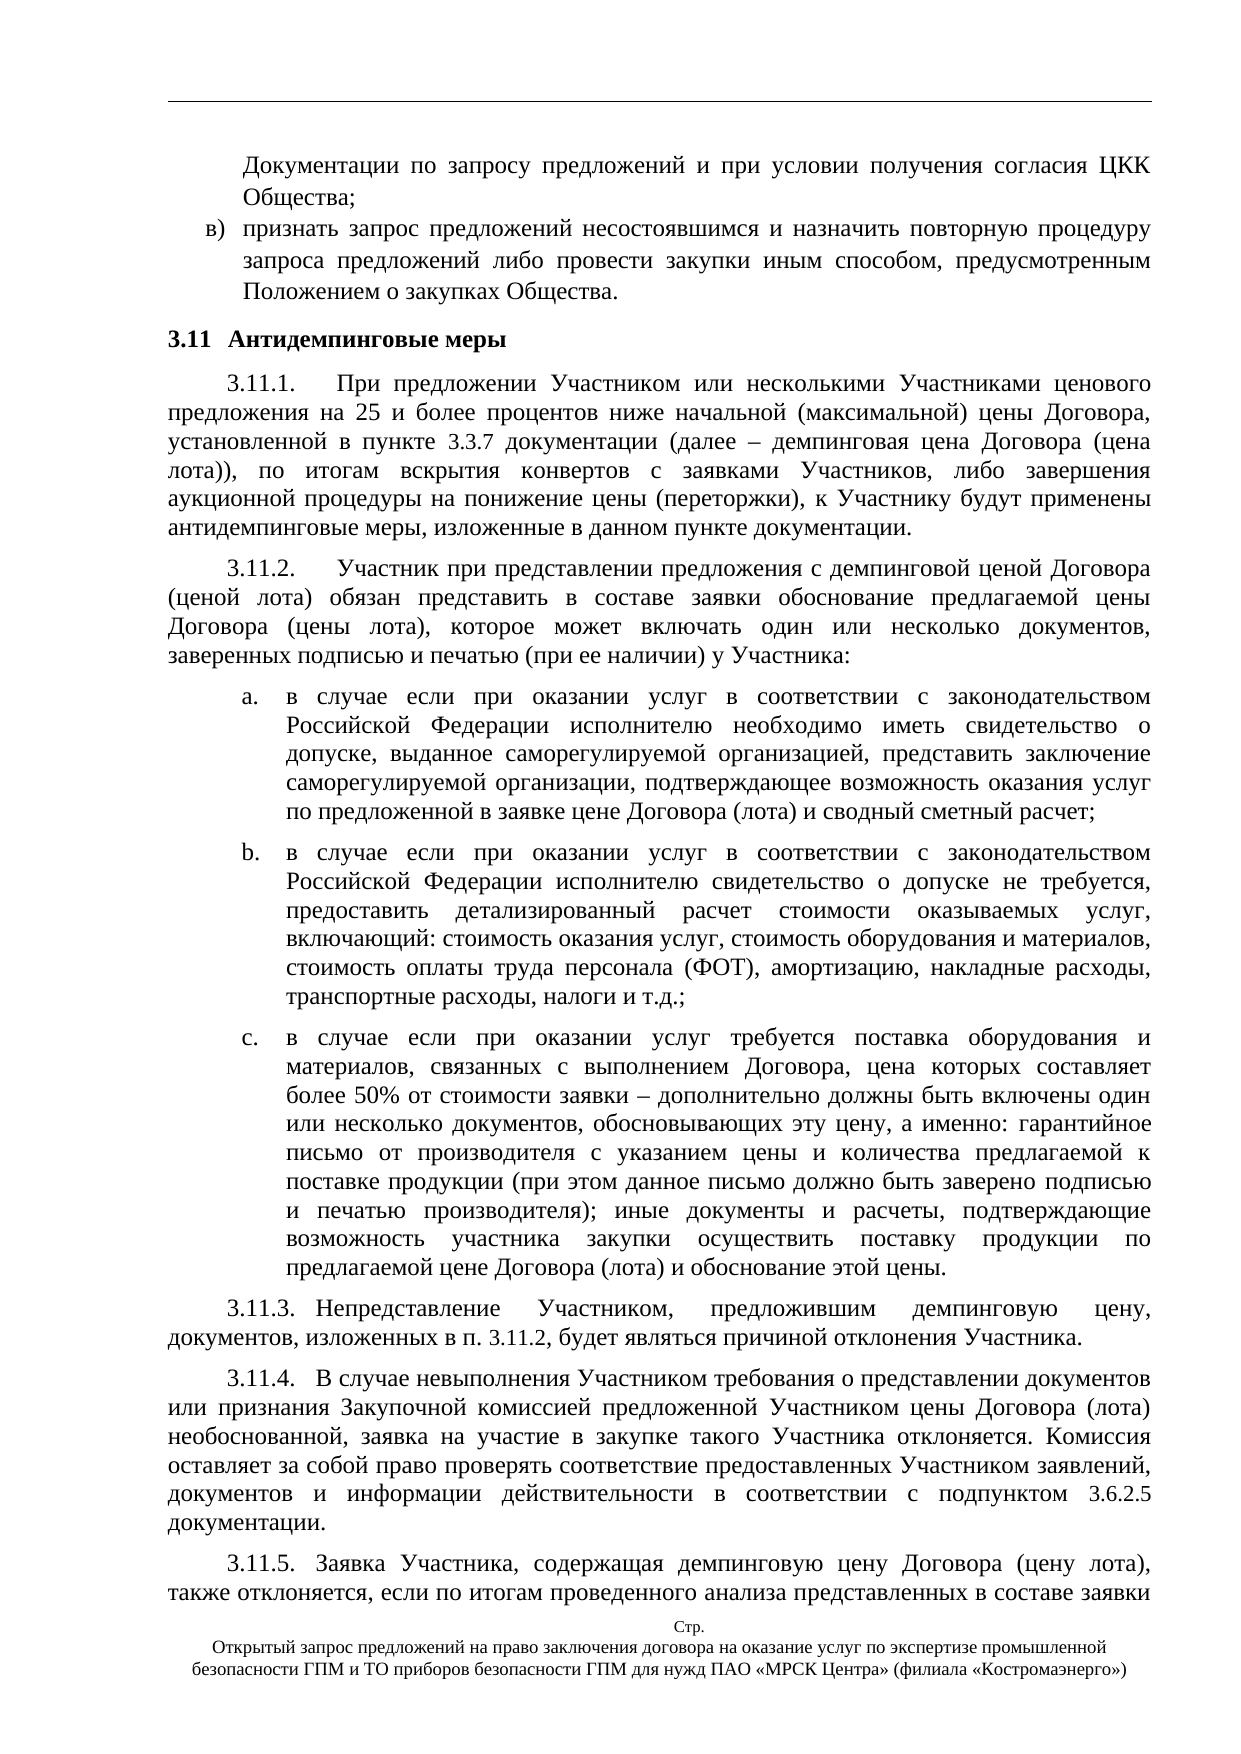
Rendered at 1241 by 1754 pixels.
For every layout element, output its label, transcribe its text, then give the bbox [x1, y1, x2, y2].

subtitle Антидемпинговые меры [168, 324, 1152, 353]
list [205, 150, 1152, 210]
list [168, 1548, 1152, 1606]
list в случае если при оказании услуг в соответствии с законодательством Российской Федерации исполнителю свидетельство о допуске не требуется, предоставить детализированный расчет стоимости оказываемых услуг, включающий: стоимость оказания услуг, стоимость оборудования и материалов, стоимость оплаты труда персонала (ФОТ), амортизацию, накладные расходы, транспортные расходы, налоги и т.д.; [241, 837, 1152, 1010]
list Участник при представлении предложения с демпинговой ценой Договора (ценой лота) обязан представить в составе заявки обоснование предлагаемой цены Договора (цены лота), которое может включать один или несколько документов, заверенных подписью и печатью (при ее наличии) у Участника: [168, 553, 1152, 668]
list в случае если при оказании услуг в соответствии с законодательством Российской Федерации исполнителю необходимо иметь свидетельство о допуске, выданное саморегулируемой организацией, представить заключение саморегулируемой организации, подтверждающее возможность оказания услуг по предложенной в заявке цене Договора (лота) и сводный сметный расчет; [241, 681, 1152, 825]
list в случае если при оказании услуг требуется поставка оборудования и материалов, связанных с выполнением Договора, цена которых составляет более 50% от стоимости заявки – дополнительно должны быть включены один или несколько документов, обосновывающих эту цену, а именно: гарантийное письмо от производителя с указанием цены и количества предлагаемой к поставке продукции (при этом данное письмо должно быть заверено подписью и печатью производителя); иные документы и расчеты, подтверждающие возможность участника закупки осуществить поставку продукции по предлагаемой цене Договора (лота) и обоснование этой цены. [241, 1022, 1152, 1281]
list В случае невыполнения Участником требования о представлении документов или признания Закупочной комиссией предложенной Участником цены Договора (лота) необоснованной, заявка на участие в закупке такого Участника отклоняется. Комиссия оставляет за собой право проверять соответствие предоставленных Участником заявлений, документов и информации действительности в соответствии с подпунктом 3.6.2.5 документации. [168, 1363, 1152, 1536]
list Непредставление Участником, предложившим демпинговую цену, документов, изложенных в п. 3.11.2, будет являться причиной отклонения Участника. [168, 1293, 1152, 1351]
list признать запрос предложений несостоявшимся и назначить повторную процедуру запроса предложений либо провести закупки иным способом, предусмотренным Положением о закупках Общества. [205, 213, 1152, 305]
list При предложении Участником или несколькими Участниками ценового предложения на 25 и более процентов ниже начальной (максимальной) цены Договора, установленной в пункте 3.3.7 документации (далее – демпинговая цена Договора (цена лота)), по итогам вскрытия конвертов с заявками Участников, либо завершения аукционной процедуры на понижение цены (переторжки), к Участнику будут применены антидемпинговые меры, изложенные в данном пункте документации. [168, 368, 1152, 541]
